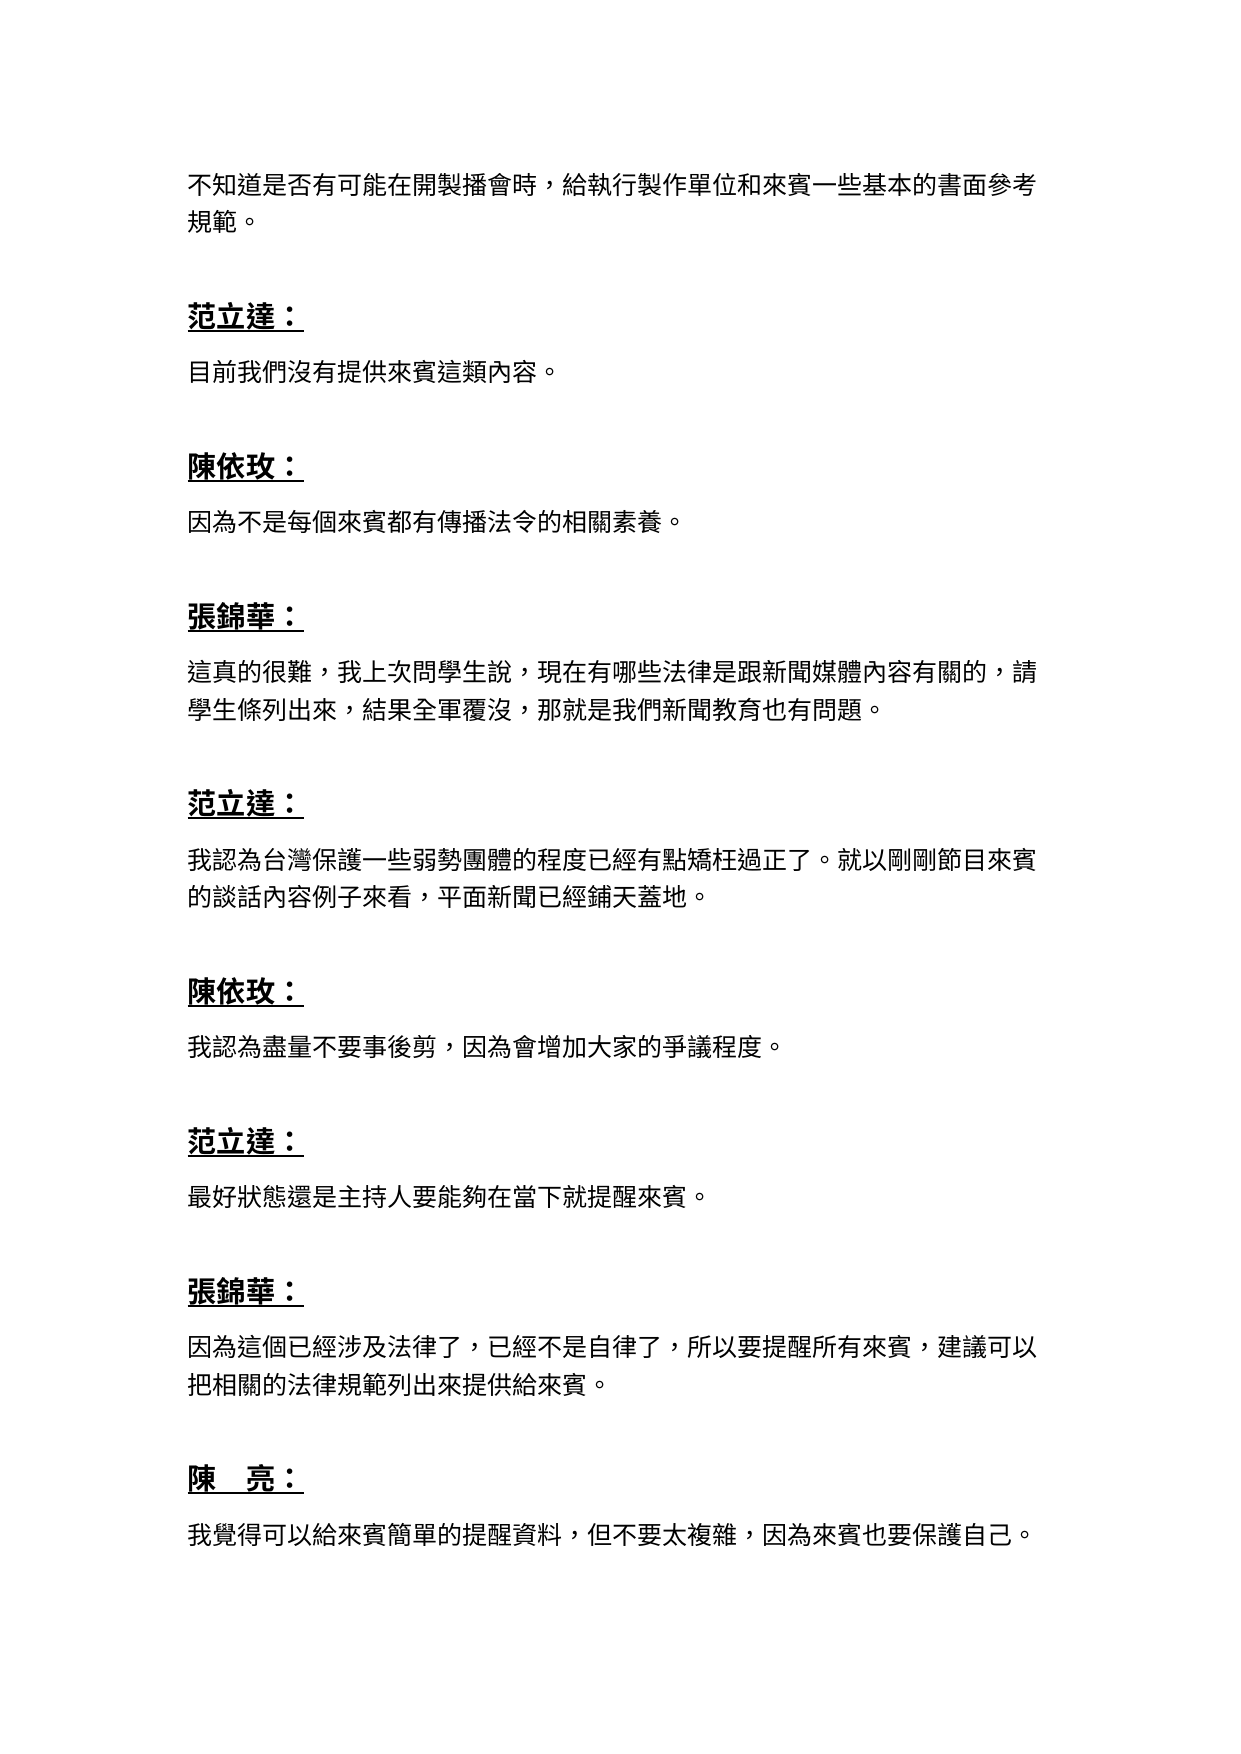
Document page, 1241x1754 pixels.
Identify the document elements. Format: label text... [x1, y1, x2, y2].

text 這真的很難，我上次問學生說，現在有哪些法律是跟新聞媒體內容有關的，請學生條列出來，結果全軍覆沒，那就是我們新聞教育也有問題。 [187, 652, 1053, 727]
text 我認為台灣保護一些弱勢團體的程度已經有點矯枉過正了。就以剛剛節目來賓的談話內容例子來看，平面新聞已經鋪天蓋地。 [187, 839, 1053, 914]
text 因為這個已經涉及法律了，已經不是自律了，所以要提醒所有來賓，建議可以把相關的法律規範列出來提供給來賓。 [187, 1327, 1053, 1402]
text 范立達： [187, 1102, 1053, 1177]
text 張錦華： [187, 1252, 1053, 1327]
text 我認為盡量不要事後剪，因為會增加大家的爭議程度。 [187, 1027, 1053, 1064]
text 目前我們沒有提供來賓這類內容。 [187, 352, 1053, 389]
text 最好狀態還是主持人要能夠在當下就提醒來賓。 [187, 1177, 1053, 1214]
text 因為不是每個來賓都有傳播法令的相關素養。 [187, 502, 1053, 539]
text 陳依玫： [187, 952, 1053, 1027]
text 陳依玫： [187, 427, 1053, 502]
text 范立達： [187, 277, 1053, 352]
text 范立達： [187, 764, 1053, 839]
text 張錦華： [187, 577, 1053, 652]
text 我覺得可以給來賓簡單的提醒資料，但不要太複雜，因為來賓也要保護自己。 [187, 1514, 1053, 1552]
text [187, 164, 1053, 239]
text 陳 亮： [187, 1439, 1053, 1514]
